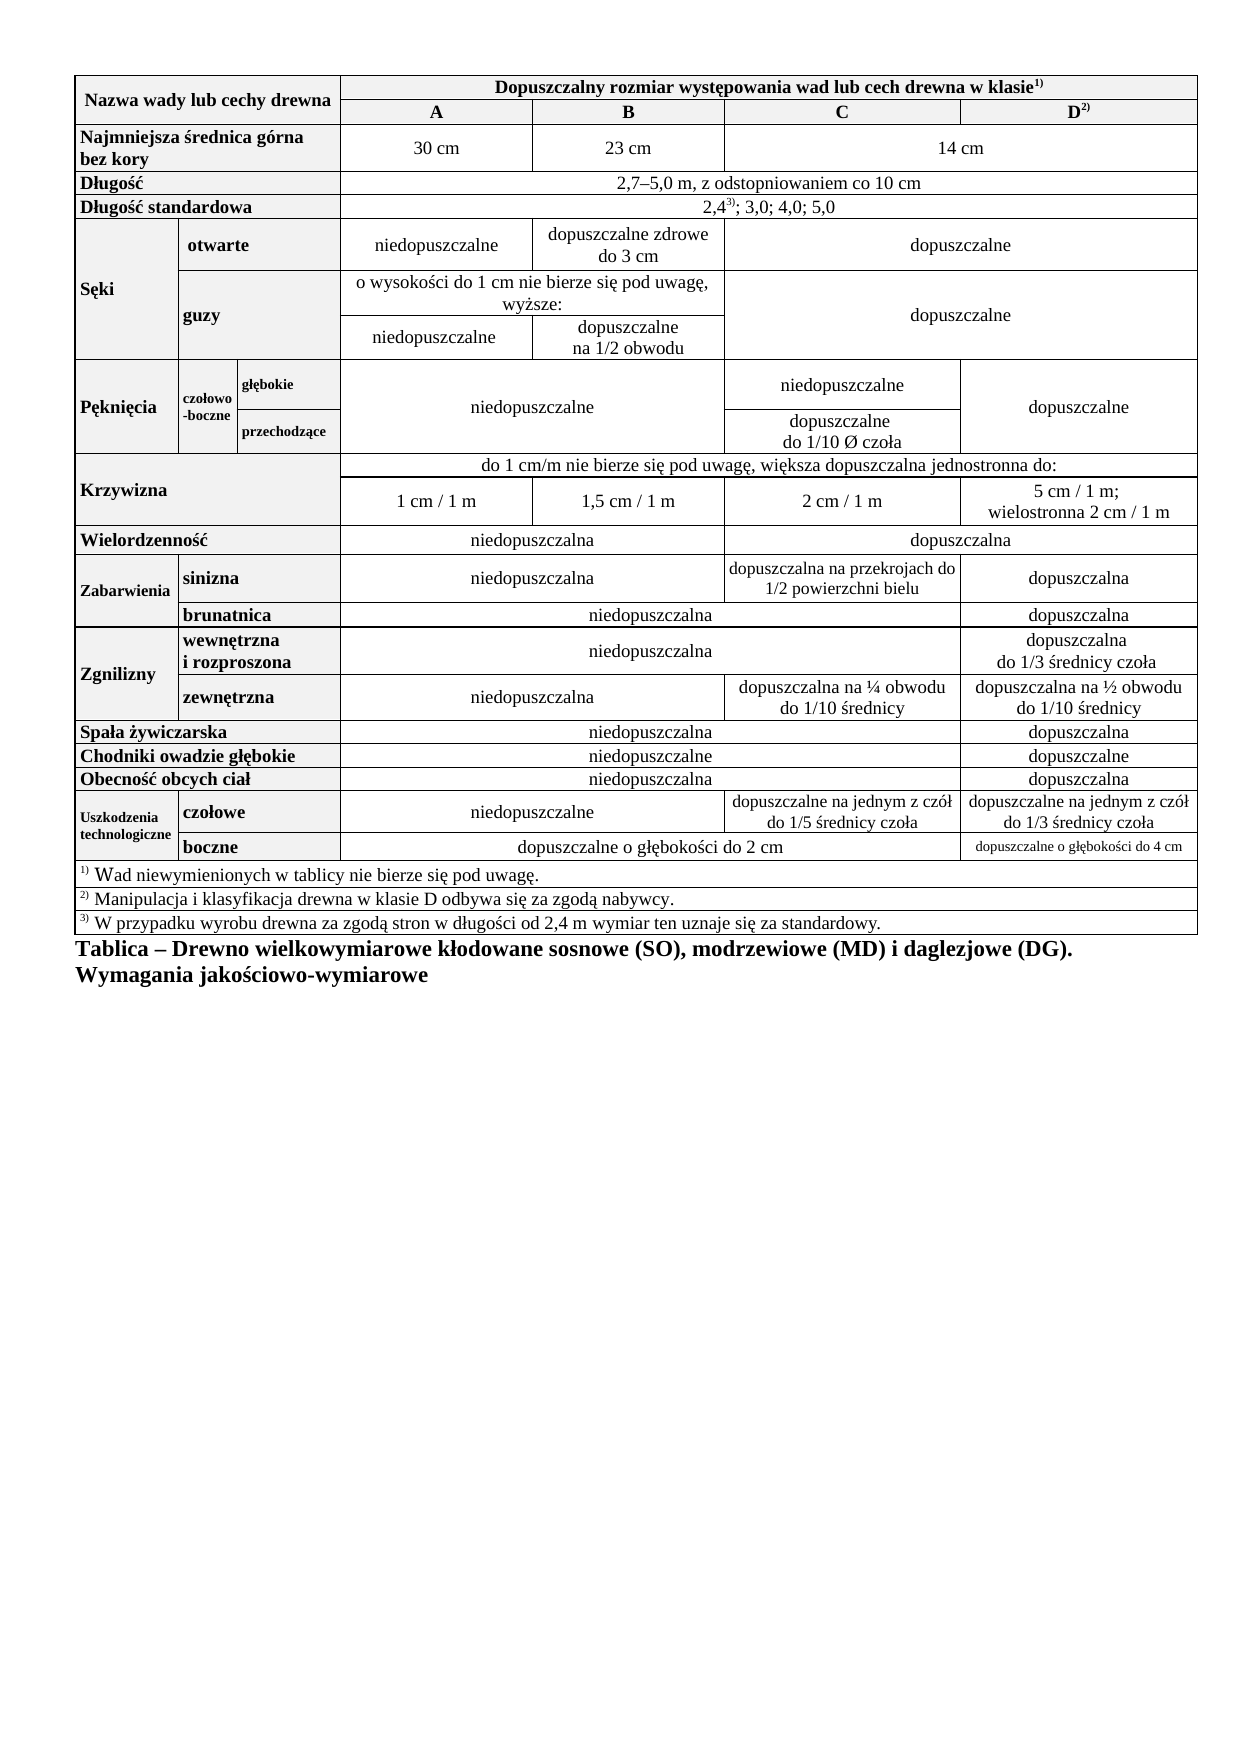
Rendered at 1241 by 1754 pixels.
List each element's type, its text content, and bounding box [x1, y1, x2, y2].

table_cell 30 cm [341, 125, 532, 171]
table_cell 23 cm [533, 125, 724, 171]
table_cell dopuszczalne do 1/10 Ø czoła [725, 410, 960, 453]
table_cell czołowo-boczne [179, 360, 237, 453]
table_cell niedopuszczalne [341, 219, 532, 270]
table_cell dopuszczalne [725, 271, 1197, 359]
table_cell Spała żywiczarska [76, 721, 340, 743]
table_cell 1) Wad niewymienionych w tablicy nie bierze się pod uwagę. [76, 861, 1197, 887]
table_cell do 1 cm/m nie bierze się pod uwagę, większa dopuszczalna jednostronna do: [341, 454, 1197, 476]
table_cell niedopuszczalna [341, 628, 960, 674]
table_cell 3) W przypadku wyrobu drewna za zgodą stron w długości od 2,4 m wymiar ten uznaje się za standardowy. [76, 911, 1197, 934]
table_cell brunatnica [179, 603, 340, 626]
table_cell D2) [961, 100, 1197, 123]
table_cell dopuszczalne [725, 219, 1197, 270]
table_cell Sęki [76, 219, 178, 359]
table_cell Krzywizna [76, 454, 340, 525]
table_cell dopuszczalne [961, 744, 1197, 767]
text Tablica – Drewno wielkowymiarowe kłodowane sosnowe (SO), modrzewiowe (MD) i daglezjowe (DG). Wymagania jakościowo-wymiarowe [75, 935, 1165, 988]
table_cell przechodzące [238, 410, 340, 453]
table_cell wewnętrzna i rozproszona [179, 628, 340, 674]
table_cell dopuszczalna [961, 555, 1197, 602]
table_cell dopuszczalne o głębokości do 2 cm [341, 833, 960, 860]
table_cell niedopuszczalne [725, 360, 960, 409]
table_cell niedopuszczalna [341, 526, 724, 553]
table_cell niedopuszczalne [341, 360, 724, 453]
table_cell B [533, 100, 724, 123]
table_cell Wielordzenność [76, 526, 340, 553]
table_cell dopuszczalne na jednym z czół do 1/3 średnicy czoła [961, 791, 1197, 832]
table_cell C [725, 100, 960, 123]
table_cell niedopuszczalne [341, 744, 960, 767]
table_cell niedopuszczalne [341, 791, 724, 832]
table_header Nazwa wady lub cechy drewna [76, 76, 340, 123]
table_cell dopuszczalna [725, 526, 1197, 553]
table_cell dopuszczalna [961, 768, 1197, 790]
table_cell A [341, 100, 532, 123]
table_header Dopuszczalny rozmiar występowania wad lub cech drewna w klasie1) [341, 76, 1197, 98]
table_cell zewnętrzna [179, 675, 340, 719]
table_cell czołowe [179, 791, 340, 832]
table_cell 1 cm / 1 m [341, 478, 532, 525]
table_cell dopuszczalne zdrowe do 3 cm [533, 219, 724, 270]
table_cell dopuszczalna do 1/3 średnicy czoła [961, 628, 1197, 674]
table_cell dopuszczalna na ½ obwodu do 1/10 średnicy [961, 675, 1197, 719]
table_cell niedopuszczalna [341, 603, 960, 626]
table_cell dopuszczalna [961, 603, 1197, 626]
table_cell o wysokości do 1 cm nie bierze się pod uwagę, wyższe: [341, 271, 724, 314]
table_cell sinizna [179, 555, 340, 602]
table_cell głębokie [238, 360, 340, 409]
table_cell 1,5 cm / 1 m [533, 478, 724, 525]
table_cell niedopuszczalna [341, 675, 724, 719]
table_cell Uszkodzenia technologiczne [76, 791, 178, 860]
table_cell niedopuszczalne [341, 316, 532, 359]
table_cell dopuszczalne na 1/2 obwodu [533, 316, 724, 359]
table_cell 14 cm [725, 125, 1197, 171]
table_cell 2) Manipulacja i klasyfikacja drewna w klasie D odbywa się za zgodą nabywcy. [76, 888, 1197, 910]
table_cell dopuszczalna na ¼ obwodu do 1/10 średnicy [725, 675, 960, 719]
table_cell niedopuszczalna [341, 555, 724, 602]
table_cell niedopuszczalna [341, 721, 960, 743]
table_cell Obecność obcych ciał [76, 768, 340, 790]
table_cell 2,43); 3,0; 4,0; 5,0 [341, 195, 1197, 218]
table_cell boczne [179, 833, 340, 860]
table_cell 2,7–5,0 m, z odstopniowaniem co 10 cm [341, 172, 1197, 194]
table_cell Długość [76, 172, 340, 194]
table_cell dopuszczalna [961, 721, 1197, 743]
table_cell Najmniejsza średnica górna bez kory [76, 125, 340, 171]
table_cell Zgnilizny [76, 628, 178, 719]
table_cell Pęknięcia [76, 360, 178, 453]
table_cell otwarte [179, 219, 340, 270]
table_cell 2 cm / 1 m [725, 478, 960, 525]
table_cell guzy [179, 271, 340, 359]
table_cell niedopuszczalna [341, 768, 960, 790]
table_cell Zabarwienia [76, 555, 178, 626]
table_cell Długość standardowa [76, 195, 340, 218]
table_cell Chodniki owadzie głębokie [76, 744, 340, 767]
table_cell 5 cm / 1 m; wielostronna 2 cm / 1 m [961, 478, 1197, 525]
table_cell dopuszczalna na przekrojach do 1/2 powierzchni bielu [725, 555, 960, 602]
table_cell dopuszczalne [961, 360, 1197, 453]
table_cell dopuszczalne na jednym z czół do 1/5 średnicy czoła [725, 791, 960, 832]
table_cell dopuszczalne o głębokości do 4 cm [961, 833, 1197, 860]
